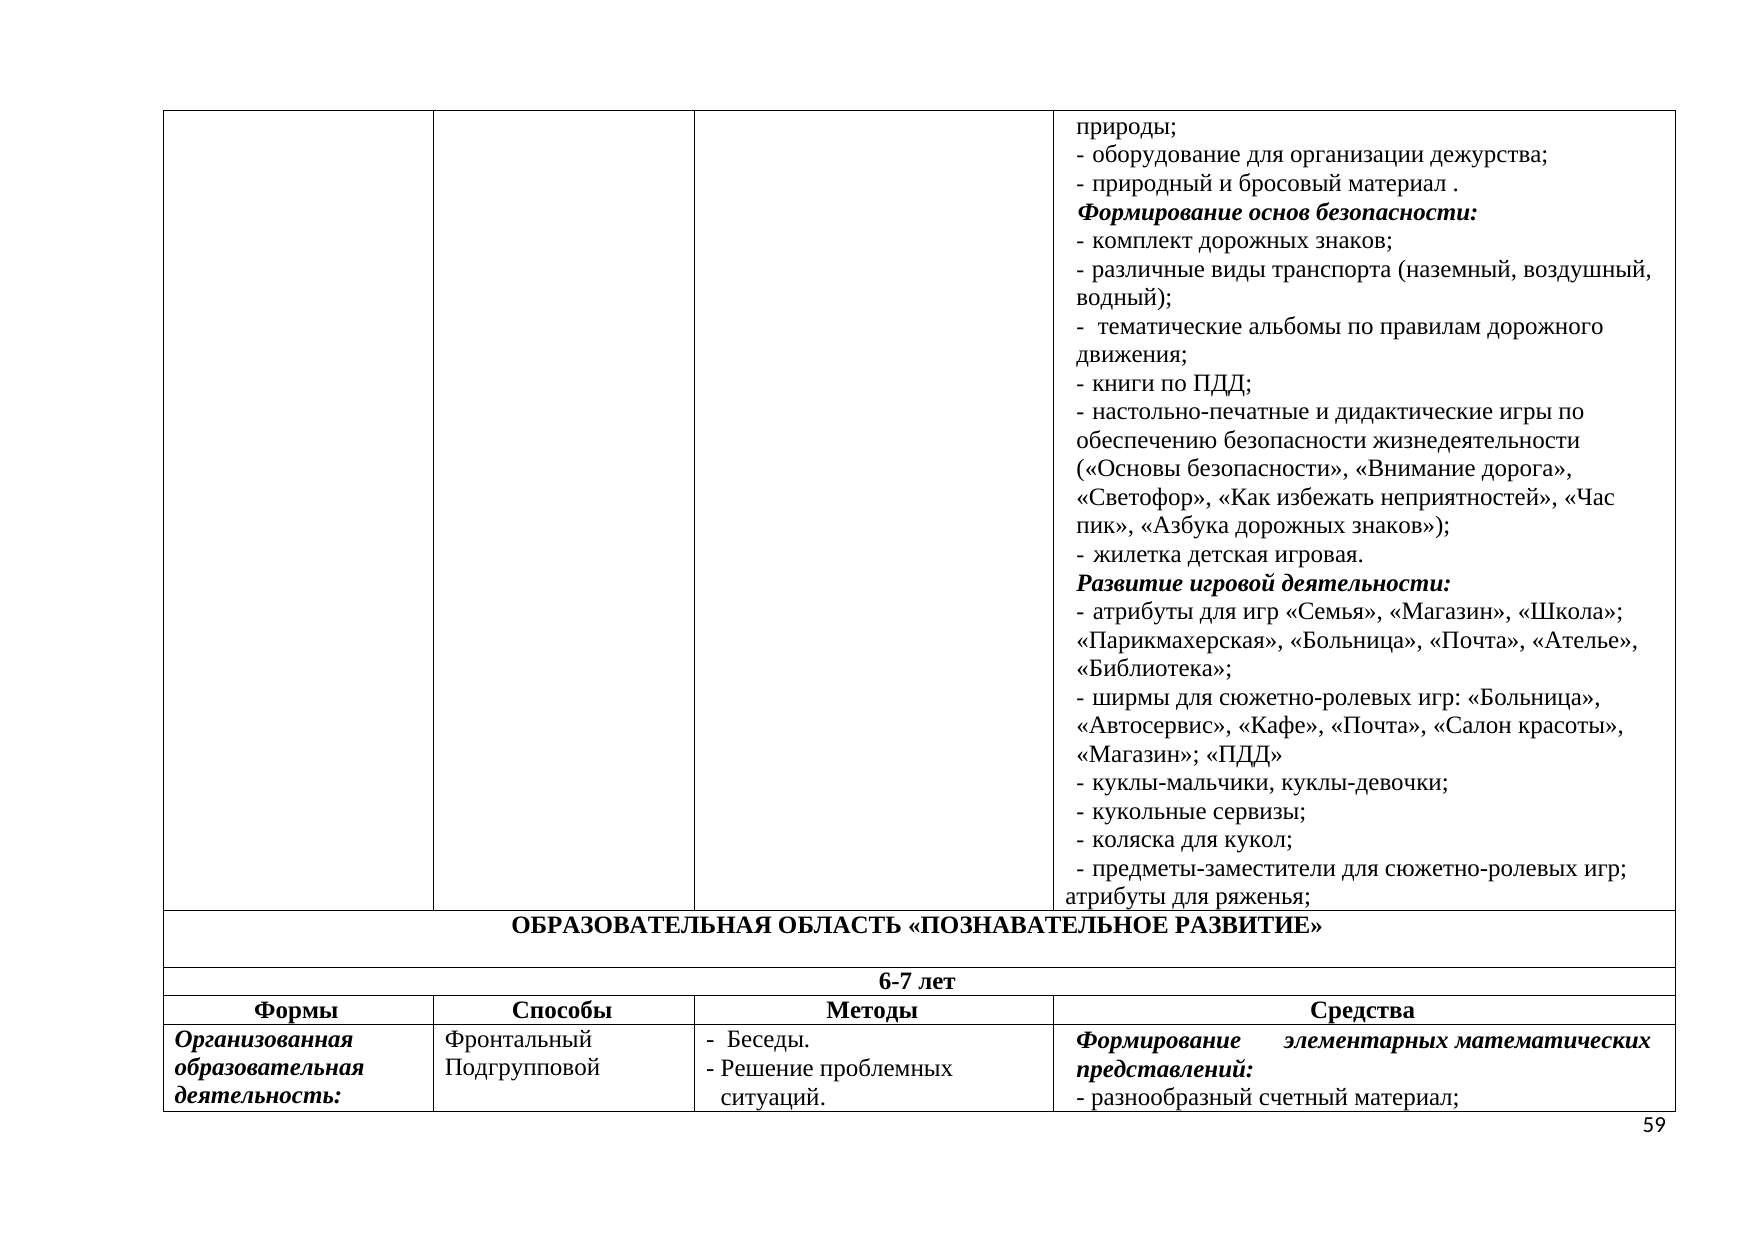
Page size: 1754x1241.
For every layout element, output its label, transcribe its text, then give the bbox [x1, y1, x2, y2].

table_cell Способы [434, 996, 694, 1024]
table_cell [164, 1025, 433, 1111]
table_cell ОБРАЗОВАТЕЛЬНАЯ ОБЛАСТЬ «ПОЗНАВАТЕЛЬНОЕ РАЗВИТИЕ» [164, 911, 1675, 967]
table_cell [1054, 1025, 1675, 1111]
table_cell Формы [164, 996, 433, 1024]
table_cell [695, 1025, 1053, 1111]
table_cell 6-7 лет [164, 968, 1675, 995]
table_cell Средства [1054, 996, 1675, 1024]
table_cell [434, 1025, 694, 1111]
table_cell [434, 111, 694, 910]
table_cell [164, 111, 433, 910]
table_cell Методы [695, 996, 1053, 1024]
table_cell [1054, 111, 1675, 910]
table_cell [695, 111, 1053, 910]
